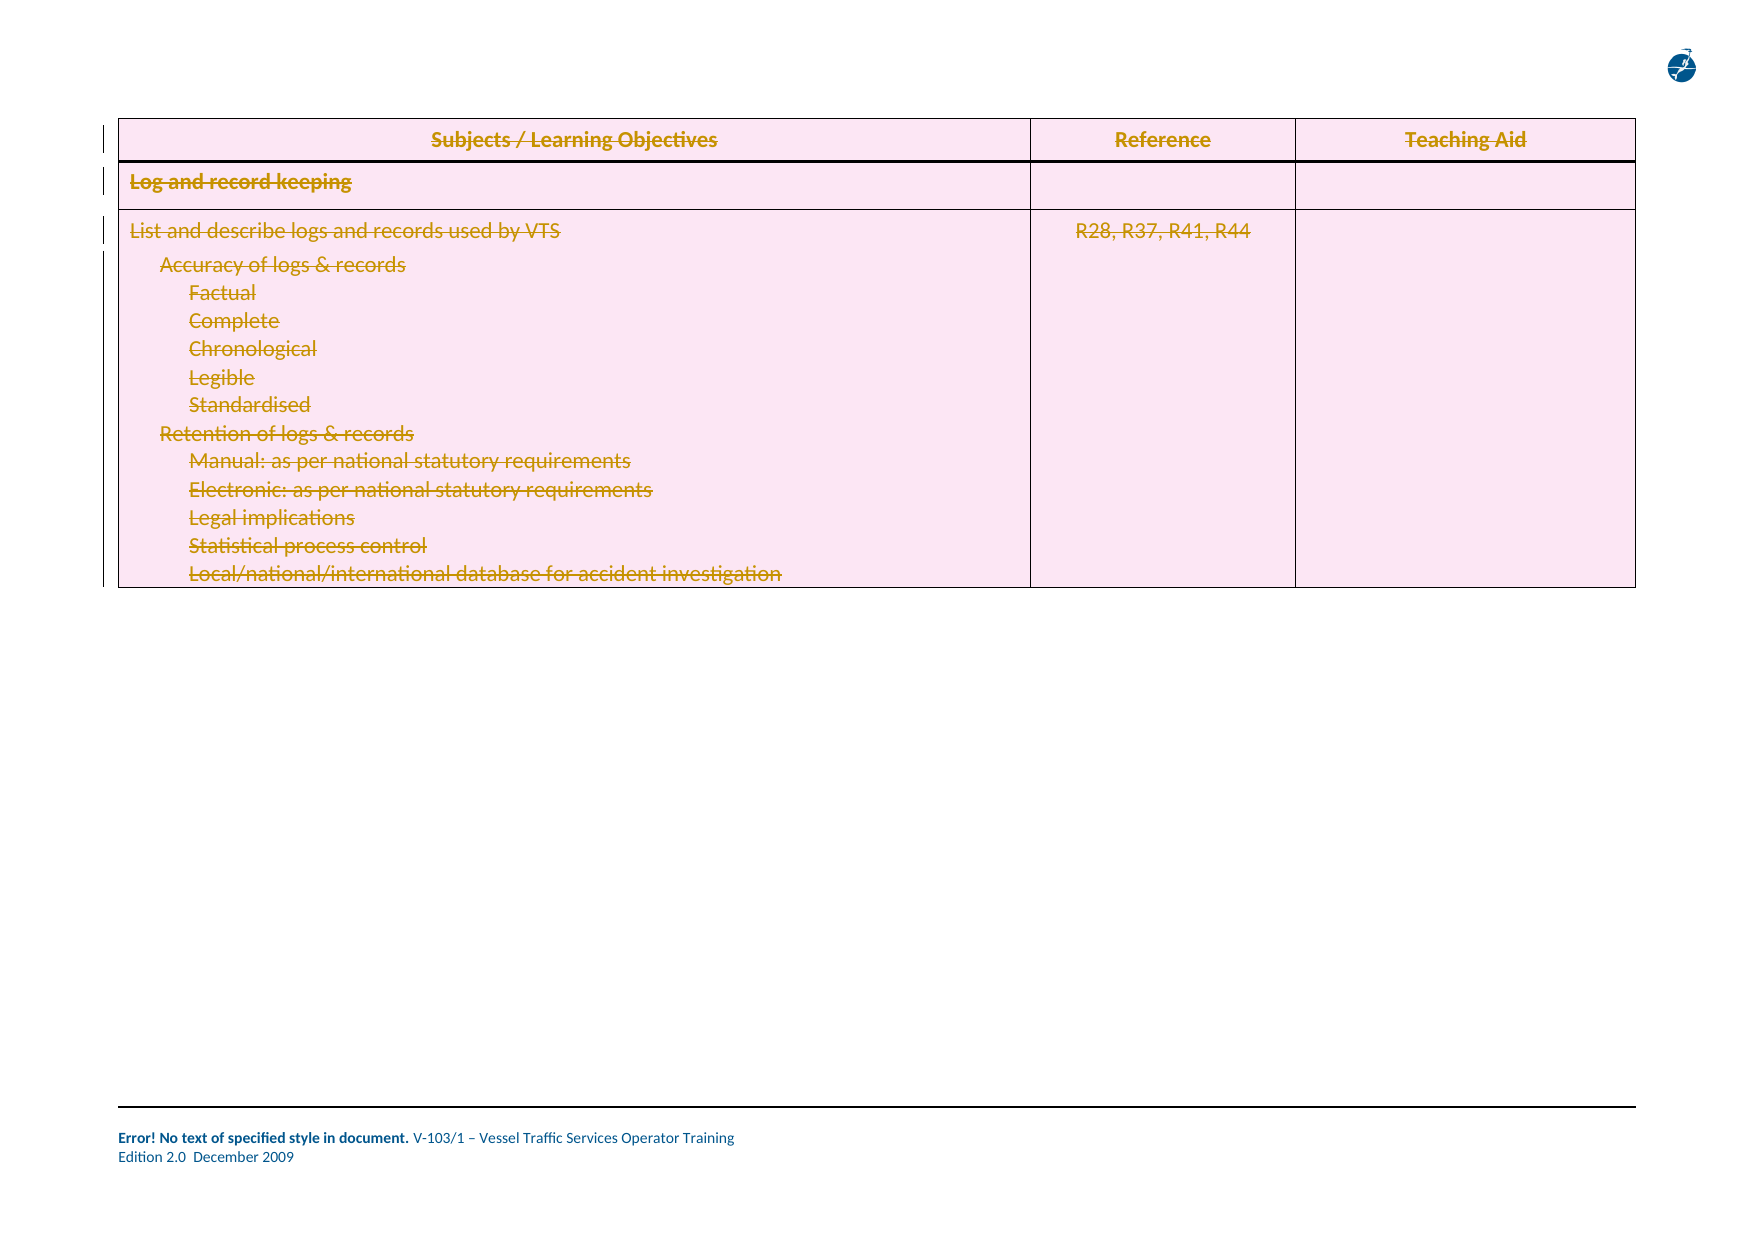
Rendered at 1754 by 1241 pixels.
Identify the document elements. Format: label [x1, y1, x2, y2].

picture [1636, 0, 1754, 117]
